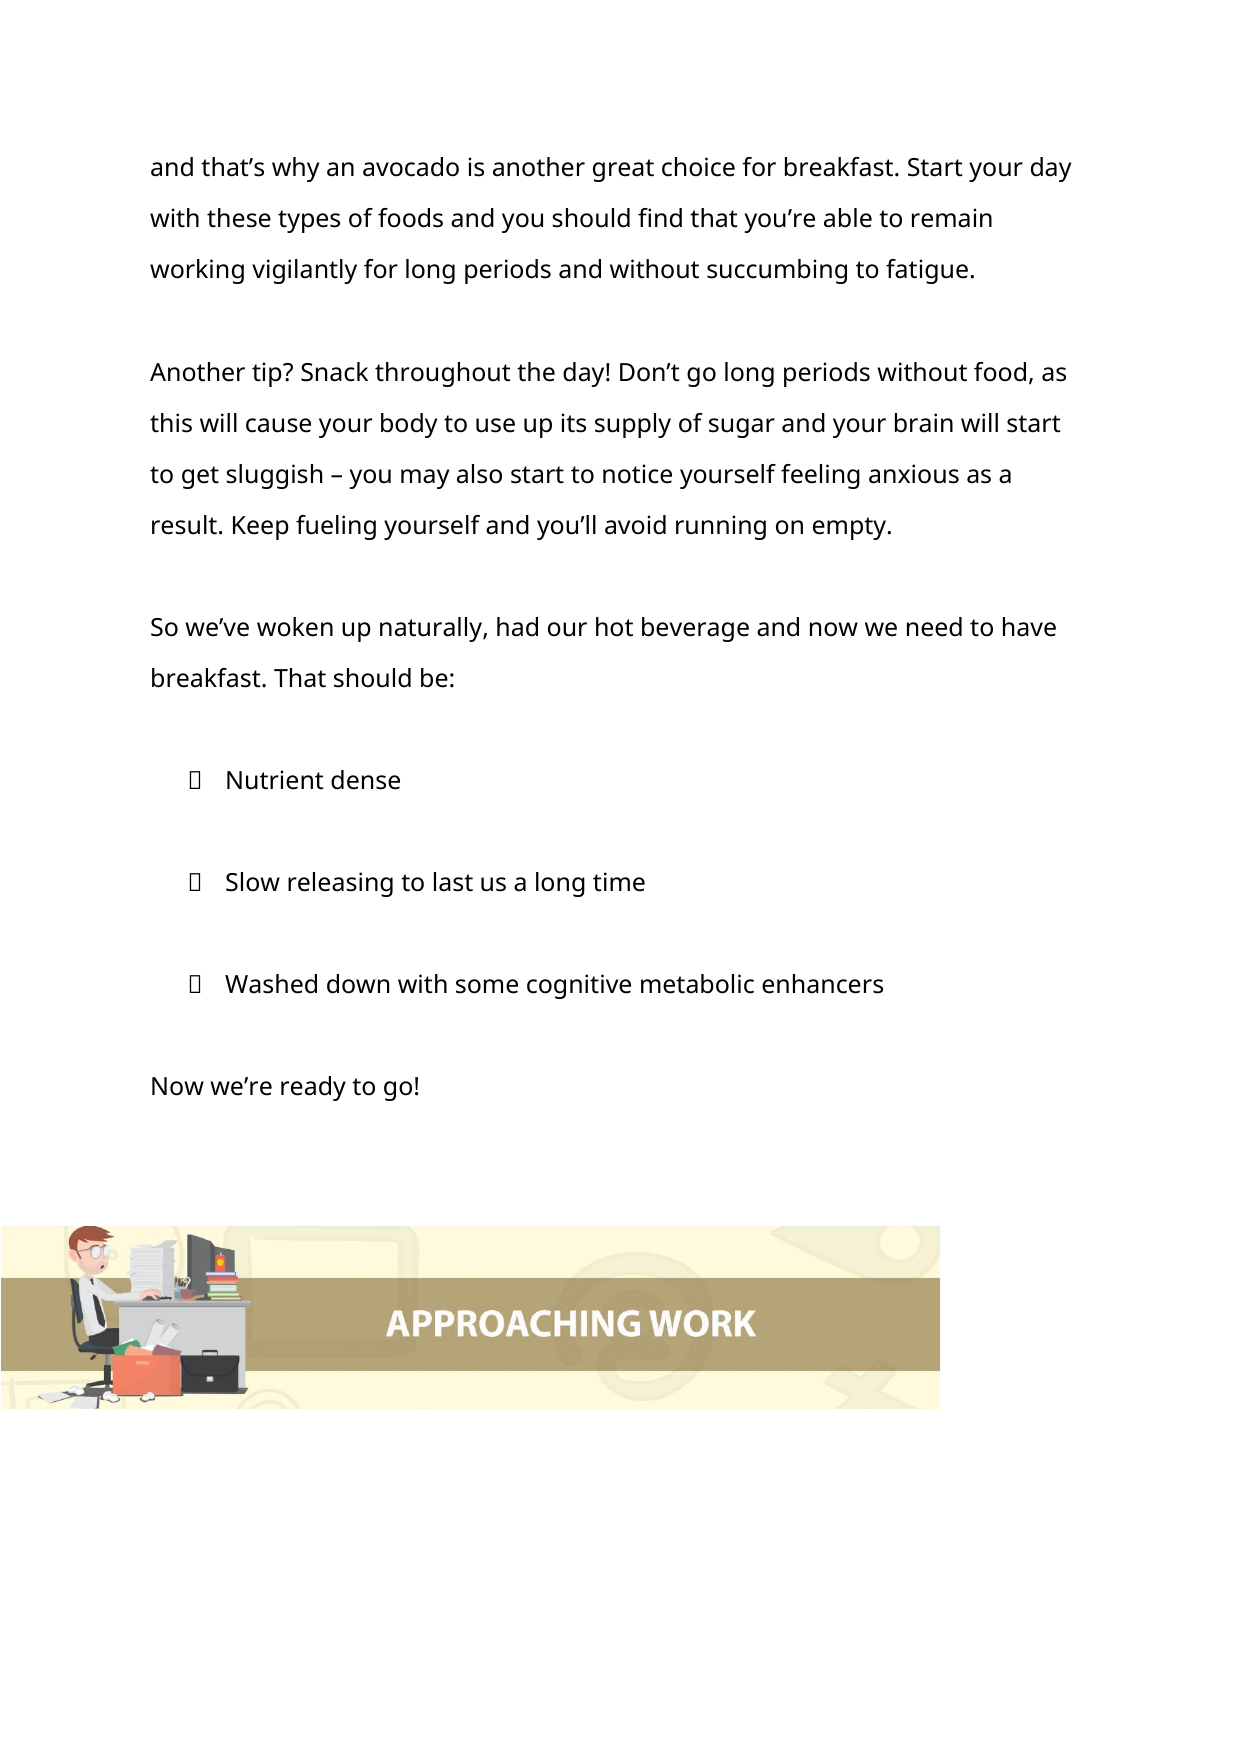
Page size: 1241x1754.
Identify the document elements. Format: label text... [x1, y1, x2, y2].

text Now we’re ready to go! [150, 1069, 1090, 1103]
text So we’ve woken up naturally, had our hot beverage and now we need to have breakfast. That should be: [150, 609, 1088, 694]
list Washed down with some cognitive metabolic enhancers [187, 967, 1090, 1001]
picture [0, 1225, 940, 1409]
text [150, 150, 1083, 286]
text Another tip? Snack throughout the day! Don’t go long periods without food, as this will cause your body to use up its supply of sugar and your brain will start to get sluggish – you may also start to notice yourself feeling anxious as a result. Keep fueling yourself and you’ll avoid running on empty. [150, 354, 1075, 541]
list Nutrient dense [187, 762, 1090, 797]
list Slow releasing to last us a long time [187, 864, 1090, 899]
